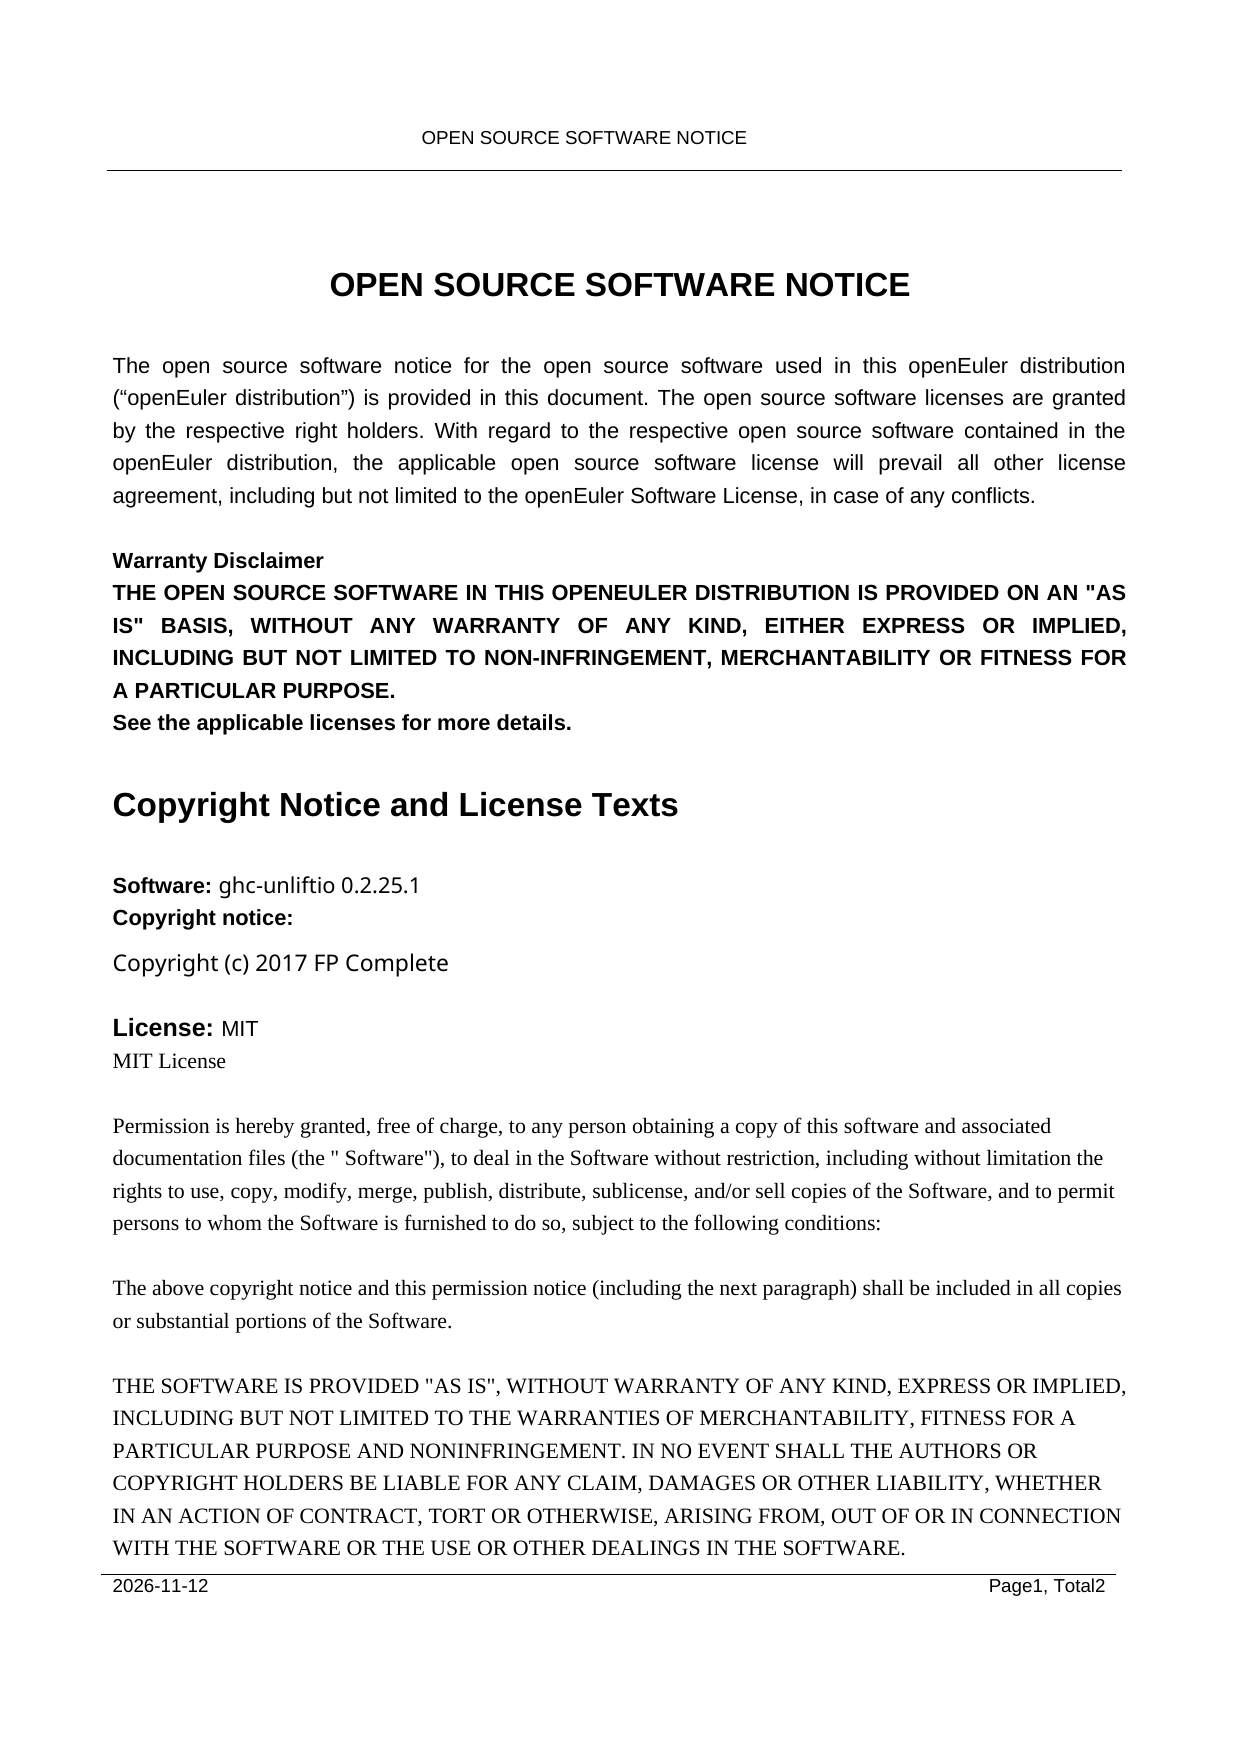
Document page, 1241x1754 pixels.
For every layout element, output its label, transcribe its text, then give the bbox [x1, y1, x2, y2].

title Software: ghc-unliftio 0.2.25.1 [112, 869, 1128, 901]
text Copyright notice: [112, 901, 1128, 934]
text Copyright Notice and License Texts [112, 771, 1128, 836]
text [112, 1044, 1128, 1564]
text The open source software notice for the open source software used in this openEuler distribution (“openEuler distribution”) is provided in this document. The open source software licenses are granted by the respective right holders. With regard to the respective open source software contained in the openEuler distribution, the applicable open source software license will prevail all other license agreement, including but not limited to the openEuler Software License, in case of any conflicts. [112, 349, 1128, 511]
text License: MIT [112, 1012, 1128, 1044]
text Copyright (c) 2017 FP Complete [112, 947, 1128, 1012]
text THE OPEN SOURCE SOFTWARE IN THIS OPENEULER DISTRIBUTION IS PROVIDED ON AN "AS IS" BASIS, WITHOUT ANY WARRANTY OF ANY KIND, EITHER EXPRESS OR IMPLIED, INCLUDING BUT NOT LIMITED TO NON-INFRINGEMENT, MERCHANTABILITY OR FITNESS FOR A PARTICULAR PURPOSE. See the applicable licenses for more details. [112, 576, 1128, 739]
text OPEN SOURCE SOFTWARE NOTICE [112, 251, 1128, 316]
text Warranty Disclaimer [112, 544, 1128, 576]
